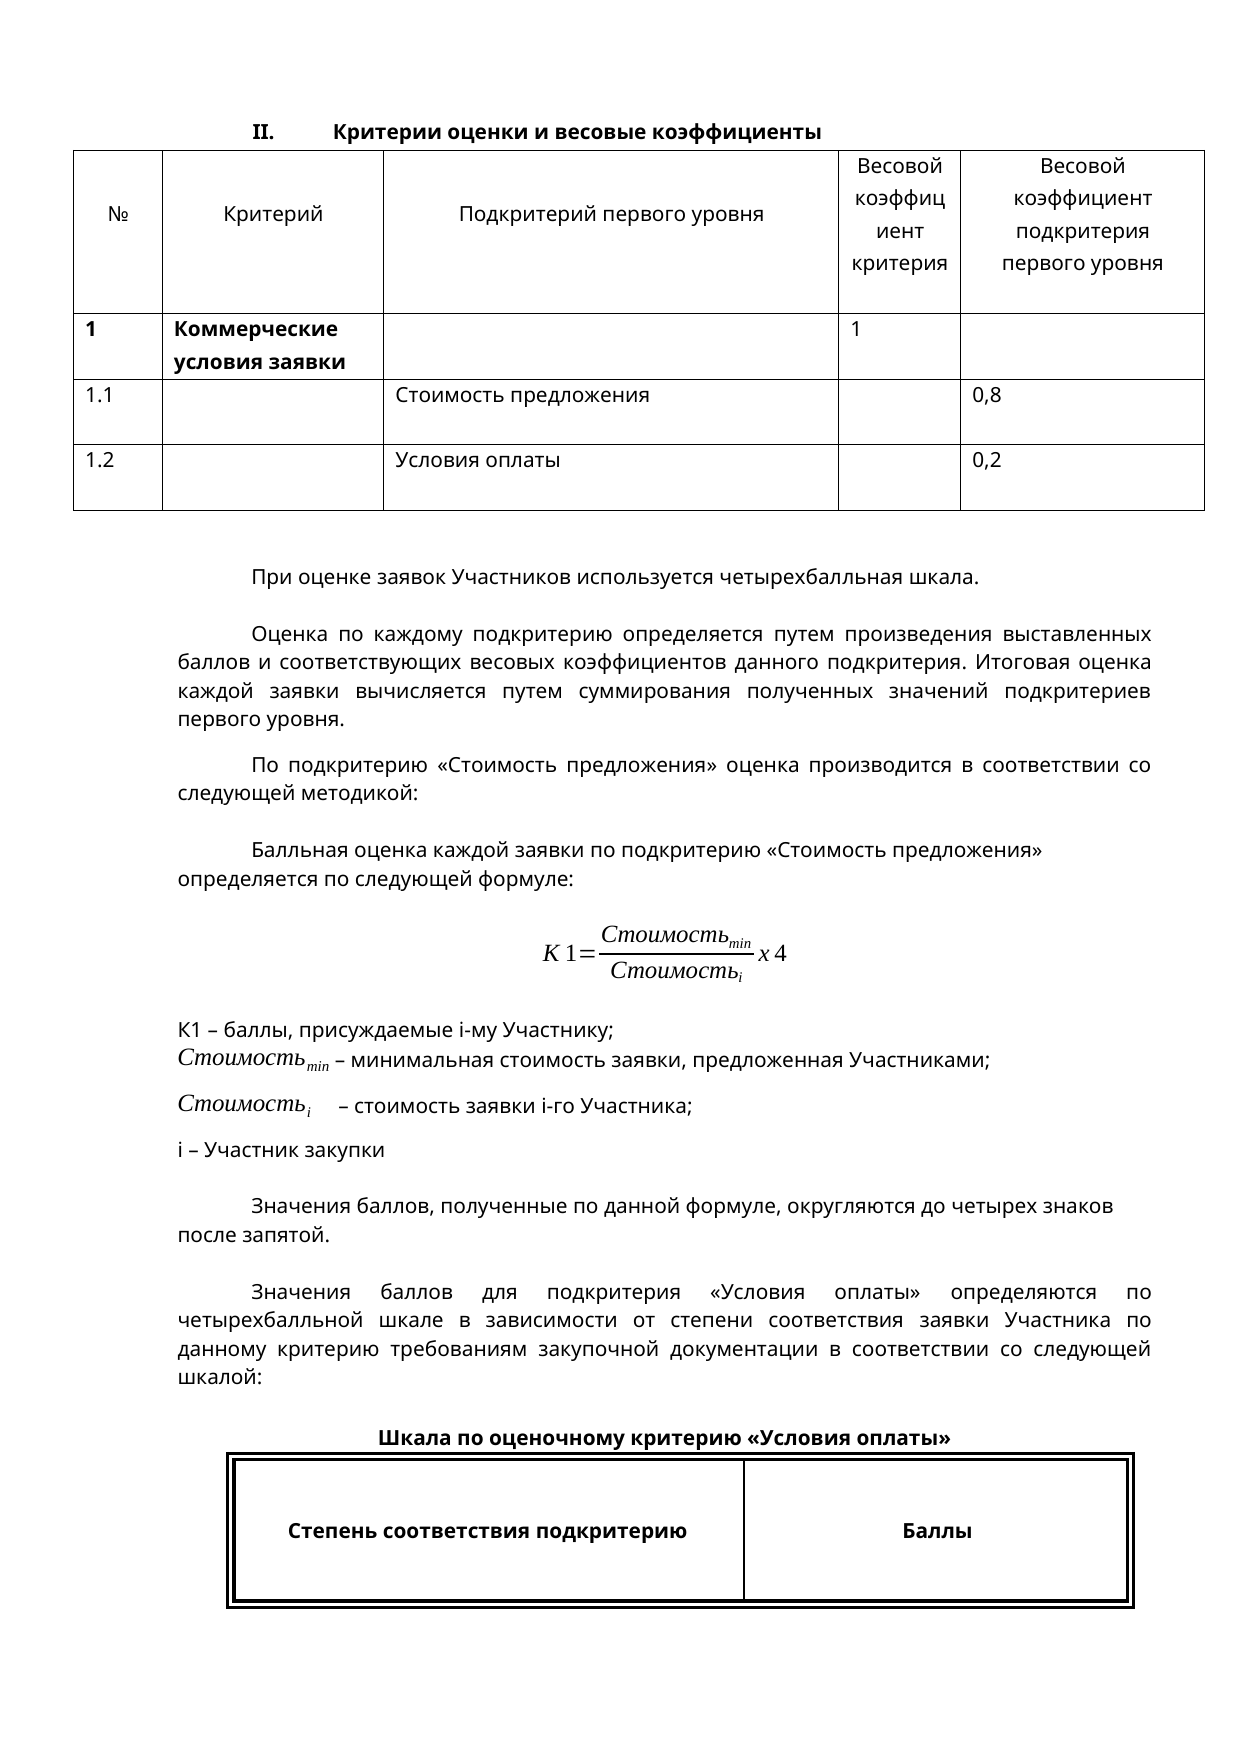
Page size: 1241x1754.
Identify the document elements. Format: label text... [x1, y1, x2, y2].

table_header Баллы [744, 1455, 1130, 1599]
text По подкритерию «Стоимость предложения» оценка производится в соответствии со следующей методикой: [177, 750, 1152, 807]
table_header Подкритерий первого уровня [384, 151, 838, 313]
table_header Весовой коэффициент подкритерия первого уровня [961, 151, 1204, 313]
text – стоимость заявки i-го Участника; [177, 1089, 1152, 1121]
table_header № [74, 151, 162, 313]
table_cell Стоимость предложения [384, 380, 838, 444]
list Критерии оценки и весовые коэффициенты [252, 117, 1152, 146]
table_cell [839, 380, 960, 444]
table_cell 0,8 [961, 380, 1204, 444]
table_cell 0,2 [961, 445, 1204, 510]
text Значения баллов, полученные по данной формуле, округляются до четырех знаков после запятой. [177, 1192, 1152, 1248]
table_cell 1.1 [74, 380, 162, 444]
table_cell [839, 445, 960, 510]
text – минимальная стоимость заявки, предложенная Участниками; [177, 1044, 1152, 1075]
text При оценке заявок Участников используется четырехбалльная шкала. [177, 562, 1152, 591]
table_cell 1 [839, 314, 960, 379]
table_cell [961, 314, 1204, 379]
text Оценка по каждому подкритерию определяется путем произведения выставленных баллов и соответствующих весовых коэффициентов данного подкритерия. Итоговая оценка каждой заявки вычисляется путем суммирования полученных значений подкритериев первого уровня. [177, 619, 1152, 733]
text Шкала по оценочному критерию «Условия оплаты» [177, 1423, 1152, 1452]
table_header Критерий [163, 151, 383, 313]
table_header Степень соответствия подкритерию [231, 1455, 744, 1599]
table_cell [163, 445, 383, 510]
table_header Весовой коэффициент критерия [839, 151, 960, 313]
table_cell [163, 380, 383, 444]
text Значения баллов для подкритерия «Условия оплаты» определяются по четырехбалльной шкале в зависимости от степени соответствия заявки Участника по данному критерию требованиям закупочной документации в соответствии со следующей шкалой: [177, 1277, 1152, 1391]
table_cell 1.2 [74, 445, 162, 510]
table_cell Условия оплаты [384, 445, 838, 510]
text Балльная оценка каждой заявки по подкритерию «Стоимость предложения» определяется по следующей формуле: [177, 835, 1152, 892]
table_cell 1 [74, 314, 162, 379]
table_cell [384, 314, 838, 379]
table_cell Коммерческие условия заявки [163, 314, 383, 379]
text i – Участник закупки [177, 1135, 1152, 1163]
text К1 – баллы, присуждаемые i-му Участнику; [177, 1015, 1152, 1044]
